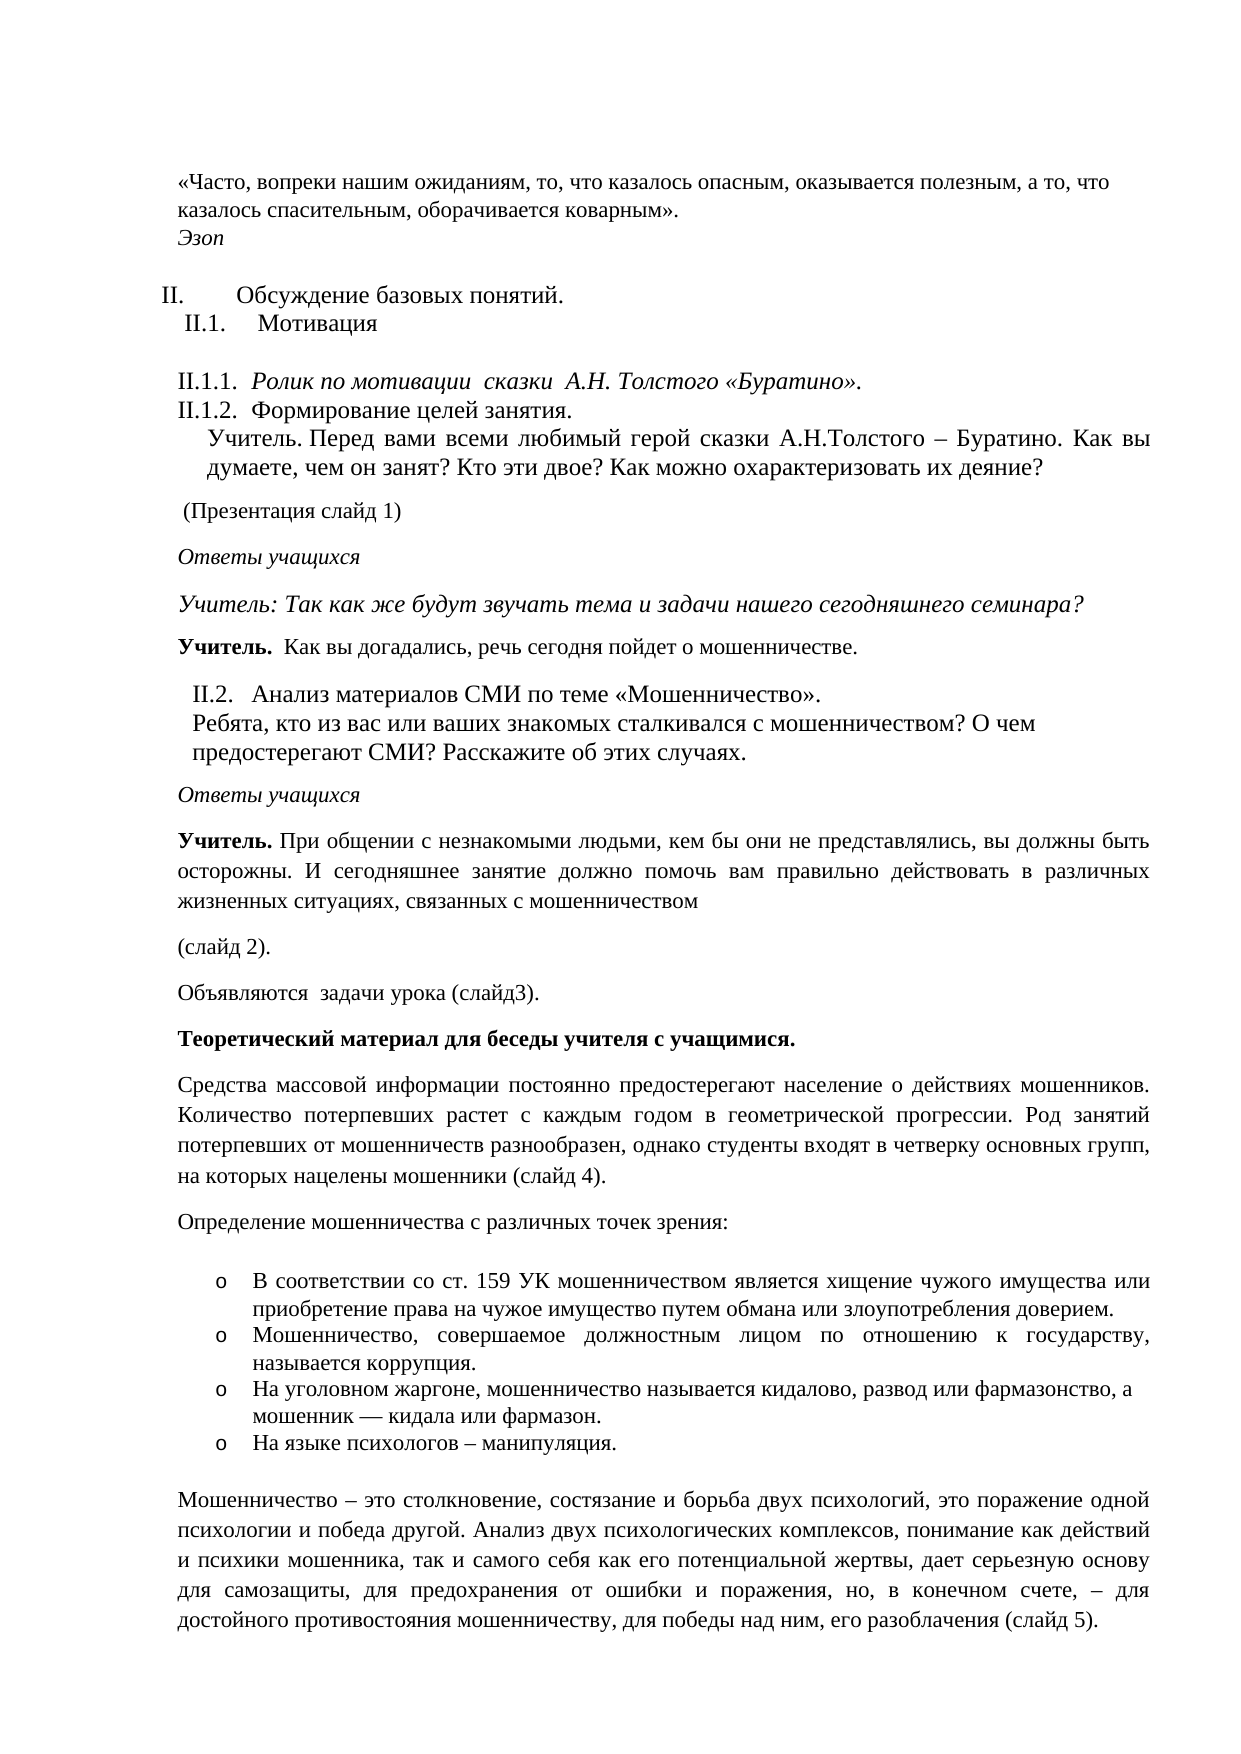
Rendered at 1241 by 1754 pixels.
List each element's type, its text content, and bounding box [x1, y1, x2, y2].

list Обсуждение базовых понятий. [161, 280, 1152, 308]
list На языке психологов – манипуляция. [215, 1429, 1152, 1457]
text Мошенничество – это столкновение, состязание и борьба двух психологий, это поражение одной психологии и победа другой. Анализ двух психологических комплексов, понимание как действий и психики мошенника, так и самого себя как его потенциальной жертвы, дает серьезную основу для самозащиты, для предохранения от ошибки и поражения, но, в конечном счете, – для достойного противостояния мошенничеству, для победы над ним, его разоблачения (слайд 5). [177, 1486, 1152, 1633]
list В соответствии со ст. 159 УК мошенничеством является хищение чужого имущества или приобретение права на чужое имущество путем обмана или злоупотребления доверием. [215, 1267, 1152, 1321]
list Мотивация [184, 308, 1152, 337]
text Учитель. Как вы догадались, речь сегодня пойдет о мошенничестве. [177, 633, 1152, 659]
text Теоретический материал для беседы учителя с учащимися. [177, 1025, 1152, 1052]
text Учитель. При общении с незнакомыми людьми, кем бы они не представлялись, вы должны быть осторожны. И сегодняшнее занятие должно помочь вам правильно действовать в различных жизненных ситуациях, связанных с мошенничеством [177, 827, 1152, 914]
text Ответы учащихся [177, 543, 1152, 569]
list Учитель: Так как же будут звучать тема и задачи нашего сегодняшнего семинара? [177, 589, 1152, 617]
list Формирование целей занятия. [177, 395, 1152, 423]
text «Часто, вопреки нашим ожиданиям, то, что казалось опасным, оказывается полезным, а то, что казалось спасительным, оборачивается коварным». Эзоп [177, 167, 1152, 251]
text (слайд 2). [177, 933, 1152, 960]
list На уголовном жаргоне, мошенничество называется кидалово, развод или фармазонство, а мошенник — кидала или фармазон. [215, 1375, 1152, 1429]
text Средства массовой информации постоянно предостерегают население о действиях мошенников. Количество потерпевших растет с каждым годом в геометрической прогрессии. Род занятий потерпевших от мошенничеств разнообразен, однако студенты входят в четверку основных групп, на которых нацелены мошенники (слайд 4). [177, 1071, 1152, 1188]
list Анализ материалов СМИ по теме «Мошенничество». [192, 679, 1152, 708]
list Ролик по мотивации сказки А.Н. Толстого «Буратино». [162, 366, 1152, 395]
list Ребята, кто из вас или ваших знакомых сталкивался с мошенничеством? О чем предостерегают СМИ? Расскажите об этих случаях. [192, 708, 1152, 765]
text Ответы учащихся [177, 781, 1152, 807]
list Мошенничество, совершаемое должностным лицом по отношению к государству, называется коррупция. [215, 1321, 1152, 1375]
list Учитель. Перед вами всеми любимый герой сказки А.Н.Толстого – Буратино. Как вы думаете, чем он занят? Кто эти двое? Как можно охарактеризовать их деяние? [207, 423, 1152, 481]
text Объявляются задачи урока (слайд3). [177, 979, 1152, 1006]
text (Презентация слайд 1) [177, 497, 1152, 523]
text Определение мошенничества с различных точек зрения: [177, 1208, 1152, 1234]
